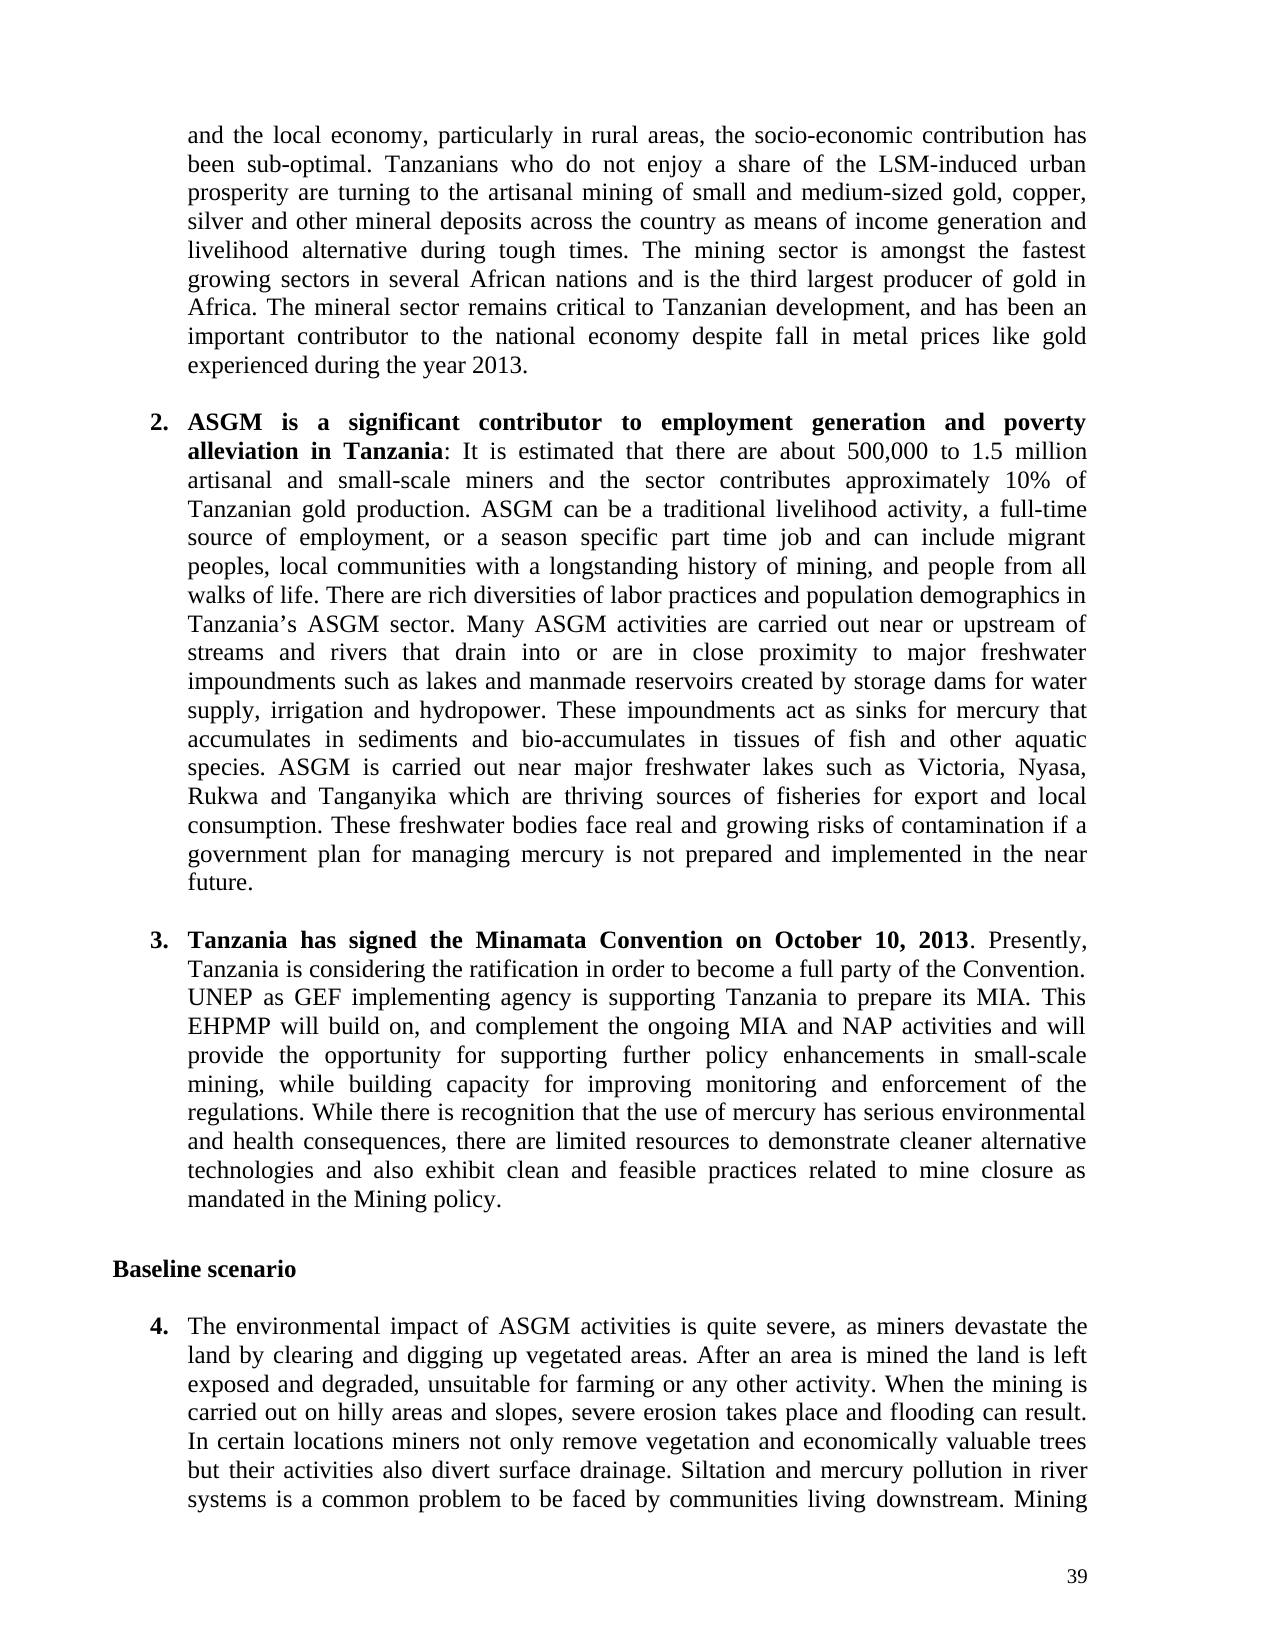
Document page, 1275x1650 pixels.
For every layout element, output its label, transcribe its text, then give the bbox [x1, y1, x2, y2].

text Baseline scenario [112, 1254, 1087, 1282]
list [150, 1311, 1087, 1512]
list Tanzania has signed the Minamata Convention on October 10, 2013. Presently, Tanzania is considering the ratification in order to become a full party of the Convention. UNEP as GEF implementing agency is supporting Tanzania to prepare its MIA. This EHPMP will build on, and complement the ongoing MIA and NAP activities and will provide the opportunity for supporting further policy enhancements in small-scale mining, while building capacity for improving monitoring and enforcement of the regulations. While there is recognition that the use of mercury has serious environmental and health consequences, there are limited resources to demonstrate cleaner alternative technologies and also exhibit clean and feasible practices related to mine closure as mandated in the Mining policy. [150, 925, 1087, 1212]
list ASGM is a significant contributor to employment generation and poverty alleviation in Tanzania: It is estimated that there are about 500,000 to 1.5 million artisanal and small-scale miners and the sector contributes approximately 10% of Tanzanian gold production. ASGM can be a traditional livelihood activity, a full-time source of employment, or a season specific part time job and can include migrant peoples, local communities with a longstanding history of mining, and people from all walks of life. There are rich diversities of labor practices and population demographics in Tanzania’s ASGM sector. Many ASGM activities are carried out near or upstream of streams and rivers that drain into or are in close proximity to major freshwater impoundments such as lakes and manmade reservoirs created by storage dams for water supply, irrigation and hydropower. These impoundments act as sinks for mercury that accumulates in sediments and bio-accumulates in tissues of fish and other aquatic species. ASGM is carried out near major freshwater lakes such as Victoria, Nyasa, Rukwa and Tanganyika which are thriving sources of fisheries for export and local consumption. These freshwater bodies face real and growing risks of contamination if a government plan for managing mercury is not prepared and implemented in the near future. [150, 407, 1087, 896]
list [150, 120, 1087, 379]
